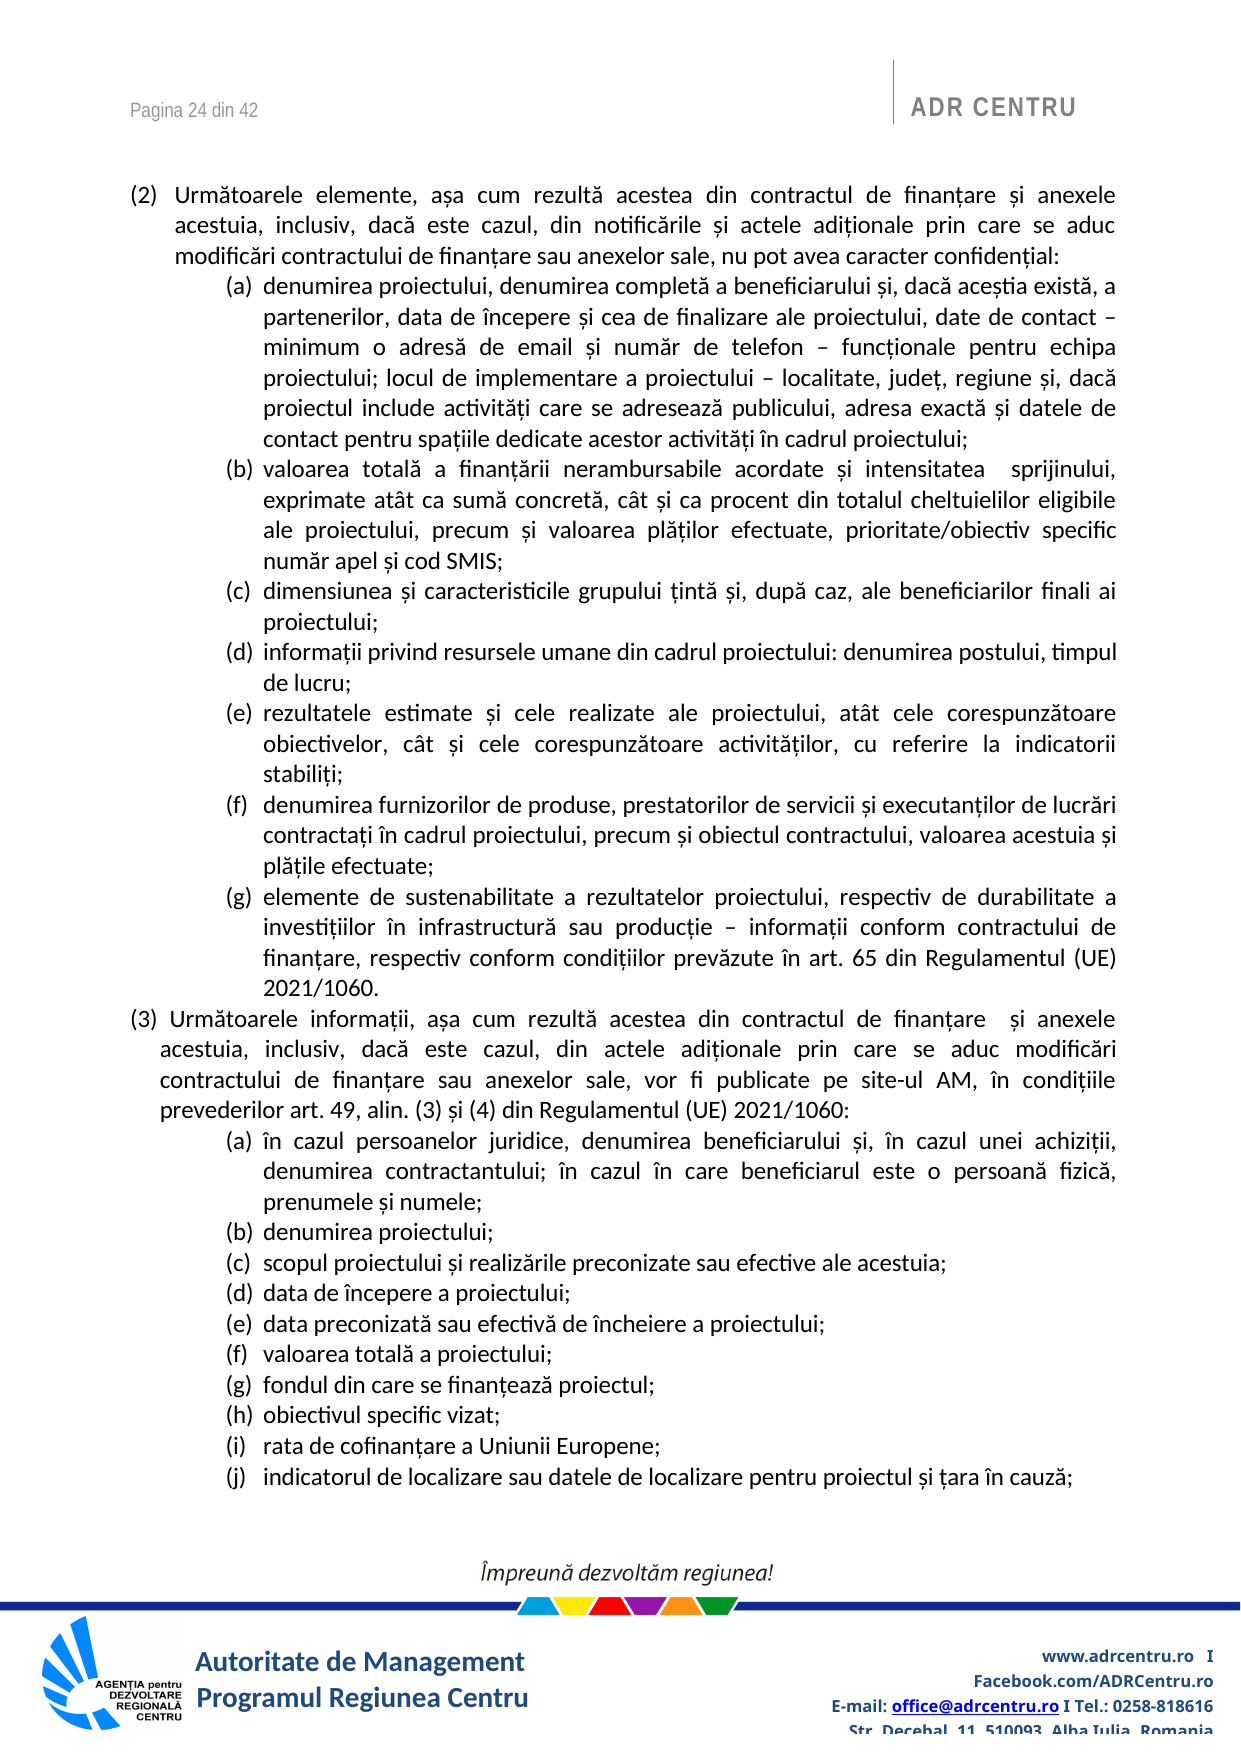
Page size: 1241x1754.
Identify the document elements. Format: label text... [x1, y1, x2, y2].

list obiectivul specific vizat; [225, 1399, 1117, 1430]
list informații privind resursele umane din cadrul proiectului: denumirea postului, timpul de lucru; [225, 637, 1117, 698]
list denumirea proiectului, denumirea completă a beneficiarului și, dacă aceștia există, a partenerilor, data de începere şi cea de finalizare ale proiectului, date de contact – minimum o adresă de email și număr de telefon – funcționale pentru echipa proiectului; locul de implementare a proiectului – localitate, județ, regiune și, dacă proiectul include activități care se adresează publicului, adresa exactă și datele de contact pentru spațiile dedicate acestor activități în cadrul proiectului; [225, 270, 1117, 453]
list dimensiunea și caracteristicile grupului țintă și, după caz, ale beneficiarilor finali ai proiectului; [225, 576, 1117, 637]
picture [467, 1559, 786, 1586]
picture [550, 1597, 1241, 1615]
text (3) Următoarele informații, așa cum rezultă acestea din contractul de finanțare și anexele acestuia, inclusiv, dacă este cazul, din actele adiționale prin care se aduc modificări contractului de finanțare sau anexelor sale, vor fi publicate pe site-ul AM, în condițiile prevederilor art. 49, alin. (3) și (4) din Regulamentul (UE) 2021/1060: [130, 1003, 1117, 1125]
list data de începere a proiectului; [225, 1277, 1117, 1308]
list rezultatele estimate și cele realizate ale proiectului, atât cele corespunzătoare obiectivelor, cât și cele corespunzătoare activităților, cu referire la indicatorii stabiliți; [225, 698, 1117, 789]
list denumirea proiectului; [225, 1216, 1117, 1247]
picture [42, 1616, 182, 1730]
list în cazul persoanelor juridice, denumirea beneficiarului și, în cazul unei achiziții, denumirea contractantului; în cazul în care beneficiarul este o persoană fizică, prenumele și numele; [225, 1125, 1117, 1216]
list fondul din care se finanțează proiectul; [225, 1369, 1117, 1399]
list Următoarele elemente, așa cum rezultă acestea din contractul de finanțare și anexele acestuia, inclusiv, dacă este cazul, din notificările și actele adiționale prin care se aduc modificări contractului de finanțare sau anexelor sale, nu pot avea caracter confidențial: [130, 179, 1117, 270]
list indicatorul de localizare sau datele de localizare pentru proiectul și țara în cauză; [225, 1461, 1117, 1491]
picture [0, 1597, 526, 1615]
list valoarea totală a finanțării nerambursabile acordate și intensitatea sprijinului, exprimate atât ca sumă concretă, cât și ca procent din totalul cheltuielilor eligibile ale proiectului, precum și valoarea plăților efectuate, prioritate/obiectiv specific număr apel și cod SMIS; [225, 453, 1117, 576]
list scopul proiectului și realizările preconizate sau efective ale acestuia; [225, 1247, 1117, 1277]
list valoarea totală a proiectului; [225, 1338, 1117, 1369]
list rata de cofinanțare a Uniunii Europene; [225, 1430, 1117, 1461]
list denumirea furnizorilor de produse, prestatorilor de servicii și executanților de lucrări contractați în cadrul proiectului, precum și obiectul contractului, valoarea acestuia și plățile efectuate; [225, 789, 1117, 881]
list elemente de sustenabilitate a rezultatelor proiectului, respectiv de durabilitate a investițiilor în infrastructură sau producție – informații conform contractului de finanțare, respectiv conform condițiilor prevăzute în art. 65 din Regulamentul (UE) 2021/1060. [225, 881, 1117, 1003]
list data preconizată sau efectivă de încheiere a proiectului; [225, 1308, 1117, 1338]
